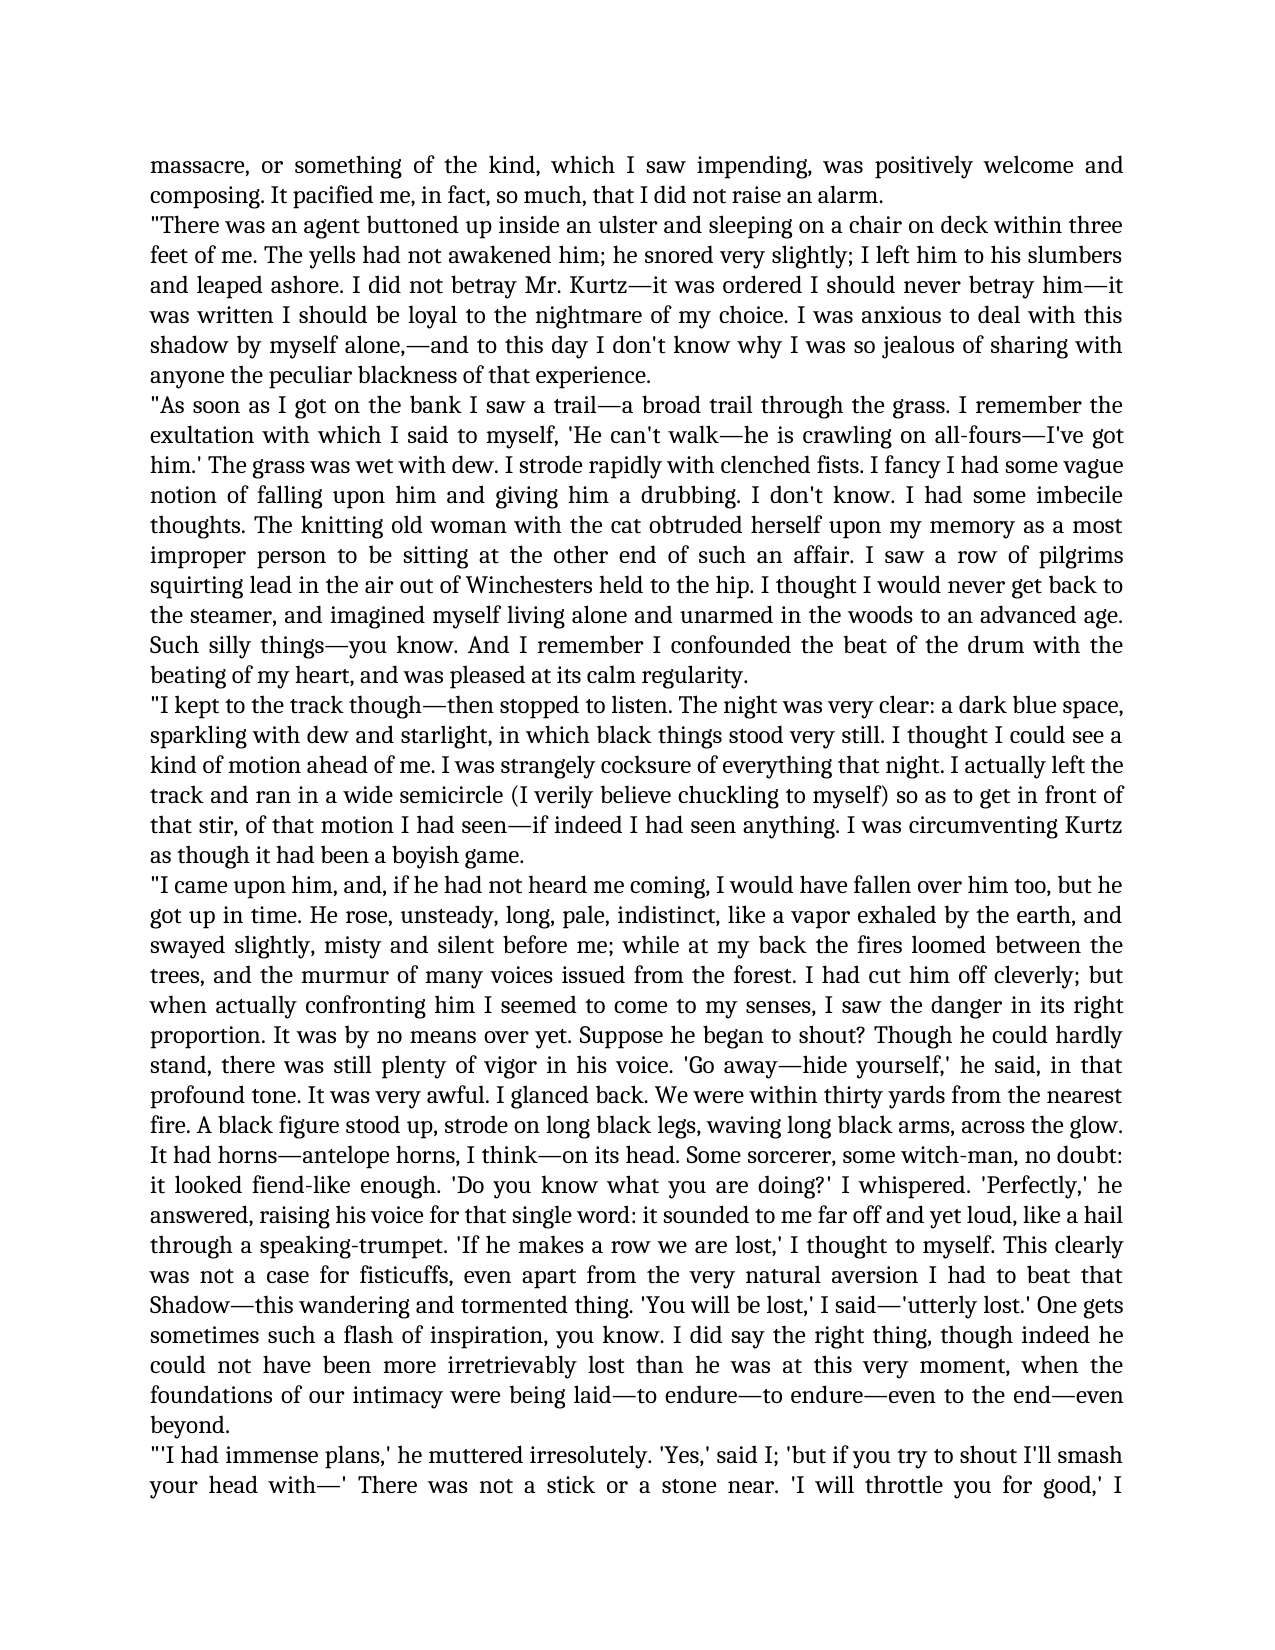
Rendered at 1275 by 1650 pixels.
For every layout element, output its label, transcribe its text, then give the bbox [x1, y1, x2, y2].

text "I came upon him, and, if he had not heard me coming, I would have fallen over him too, but he got up in time. He rose, unsteady, long, pale, indistinct, like a vapor exhaled by the earth, and swayed slightly, misty and silent before me; while at my back the fires loomed between the trees, and the murmur of many voices issued from the forest. I had cut him off cleverly; but when actually confronting him I seemed to come to my senses, I saw the danger in its right proportion. It was by no means over yet. Suppose he began to shout? Though he could hardly stand, there was still plenty of vigor in his voice. 'Go away—hide yourself,' he said, in that profound tone. It was very awful. I glanced back. We were within thirty yards from the nearest fire. A black figure stood up, strode on long black legs, waving long black arms, across the glow. It had horns—antelope horns, I think—on its head. Some sorcerer, some witch-man, no doubt: it looked fiend-like enough. 'Do you know what you are doing?' I whispered. 'Perfectly,' he answered, raising his voice for that single word: it sounded to me far off and yet loud, like a hail through a speaking-trumpet. 'If he makes a row we are lost,' I thought to myself. This clearly was not a case for fisticuffs, even apart from the very natural aversion I had to beat that Shadow—this wandering and tormented thing. 'You will be lost,' I said—'utterly lost.' One gets sometimes such a flash of inspiration, you know. I did say the right thing, though indeed he could not have been more irretrievably lost than he was at this very moment, when the foundations of our intimacy were being laid—to endure—to endure—even to the end—even beyond. [150, 870, 1125, 1440]
text "I kept to the track though—then stopped to listen. The night was very clear: a dark blue space, sparkling with dew and starlight, in which black things stood very still. I thought I could see a kind of motion ahead of me. I was strangely cocksure of everything that night. I actually left the track and ran in a wide semicircle (I verily believe chuckling to myself) so as to get in front of that stir, of that motion I had seen—if indeed I had seen anything. I was circumventing Kurtz as though it had been a boyish game. [150, 690, 1125, 870]
text "As soon as I got on the bank I saw a trail—a broad trail through the grass. I remember the exultation with which I said to myself, 'He can't walk—he is crawling on all-fours—I've got him.' The grass was wet with dew. I strode rapidly with clenched fists. I fancy I had some vague notion of falling upon him and giving him a drubbing. I don't know. I had some imbecile thoughts. The knitting old woman with the cat obtruded herself upon my memory as a most improper person to be sitting at the other end of such an affair. I saw a row of pilgrims squirting lead in the air out of Winchesters held to the hip. I thought I would never get back to the steamer, and imagined myself living alone and unarmed in the woods to an advanced age. Such silly things—you know. And I remember I confounded the beat of the drum with the beating of my heart, and was pleased at its calm regularity. [150, 390, 1125, 690]
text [150, 150, 1125, 210]
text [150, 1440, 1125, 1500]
text "There was an agent buttoned up inside an ulster and sleeping on a chair on deck within three feet of me. The yells had not awakened him; he snored very slightly; I left him to his slumbers and leaped ashore. I did not betray Mr. Kurtz—it was ordered I should never betray him—it was written I should be loyal to the nightmare of my choice. I was anxious to deal with this shadow by myself alone,—and to this day I don't know why I was so jealous of sharing with anyone the peculiar blackness of that experience. [150, 210, 1125, 390]
